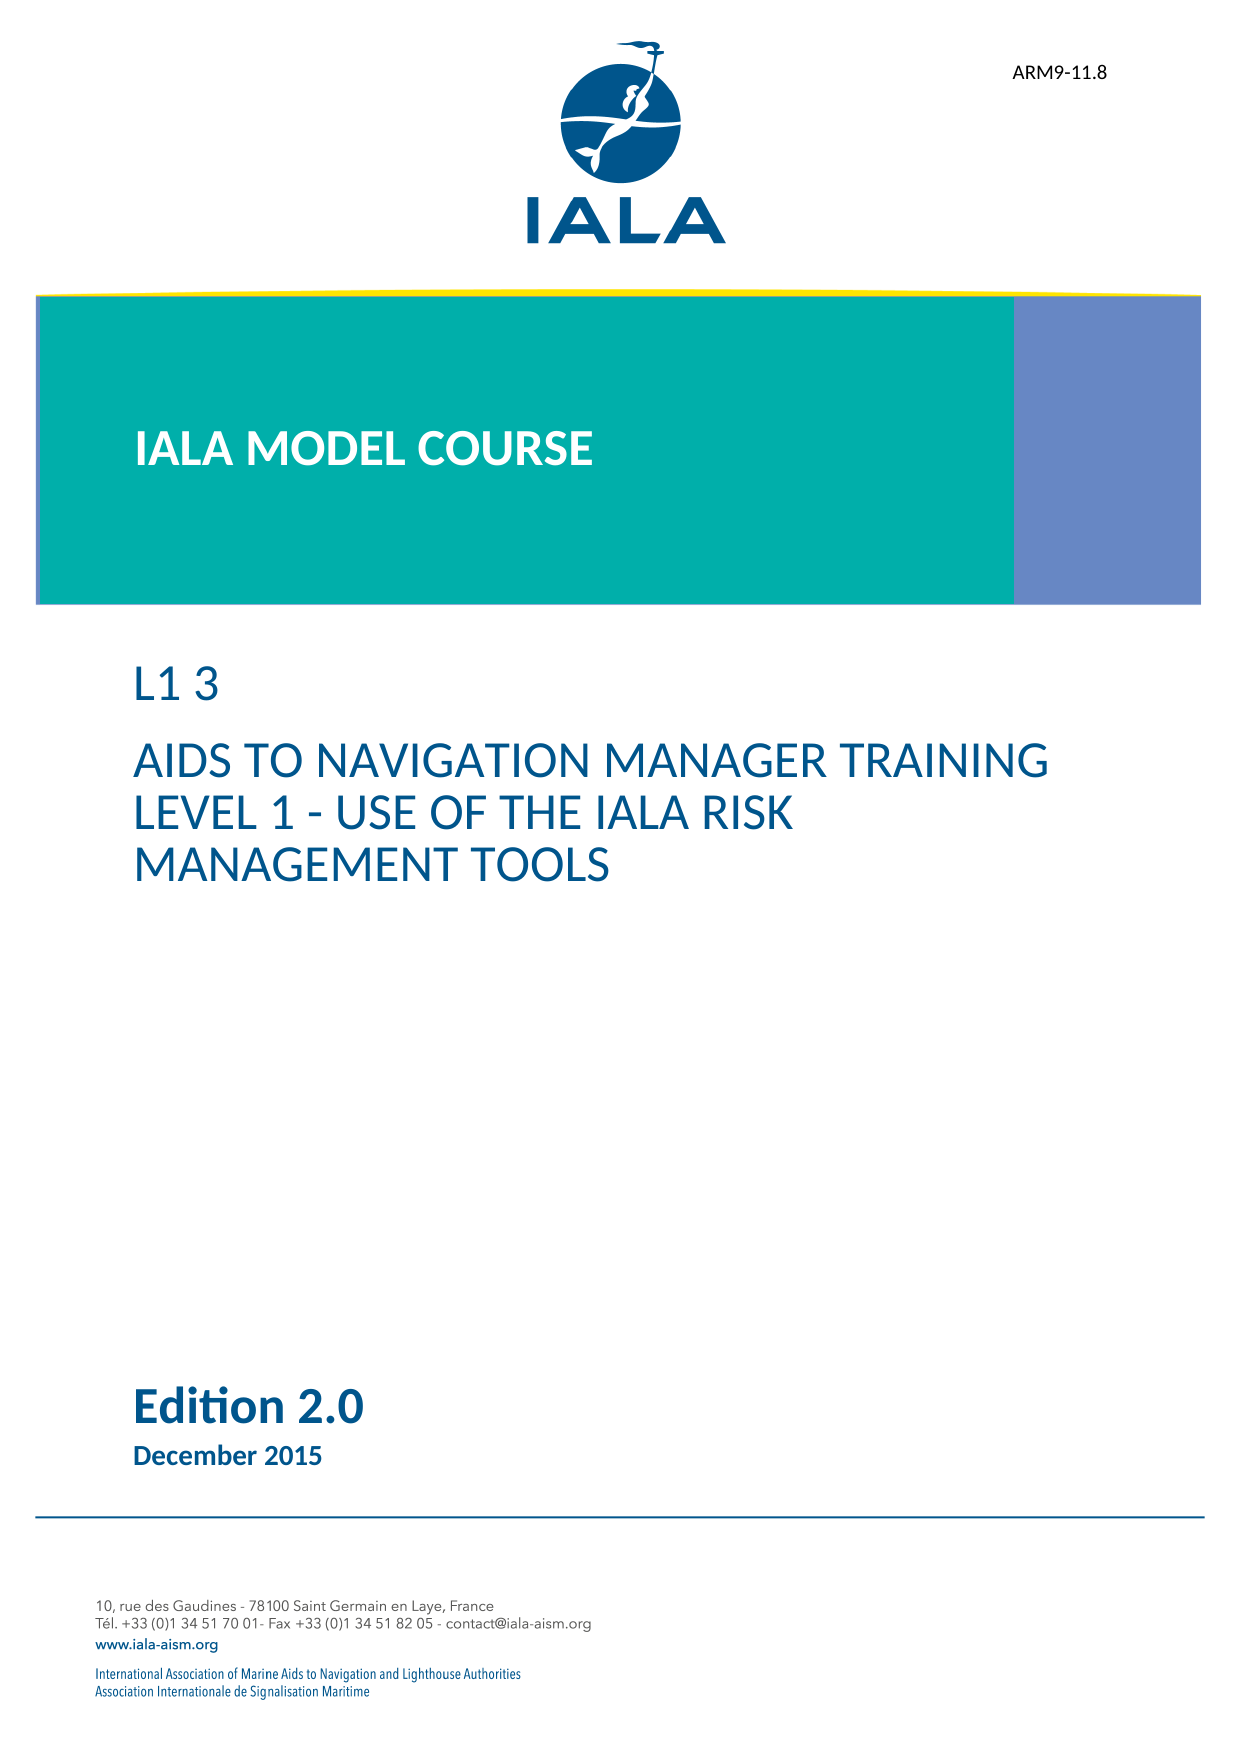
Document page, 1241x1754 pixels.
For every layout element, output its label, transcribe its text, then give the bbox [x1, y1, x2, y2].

text Aids to Navigation Manager Training [133, 736, 1107, 788]
picture [0, 29, 1240, 616]
text Edition 2.0 [133, 1373, 1107, 1437]
text Level 1 - Use of the IALA Risk Management Tools [133, 788, 1107, 892]
text L1 3 [133, 649, 1107, 713]
picture [89, 1595, 622, 1714]
text December 2015 [133, 1437, 1107, 1473]
table_header IALA Model Course [40, 297, 1014, 604]
